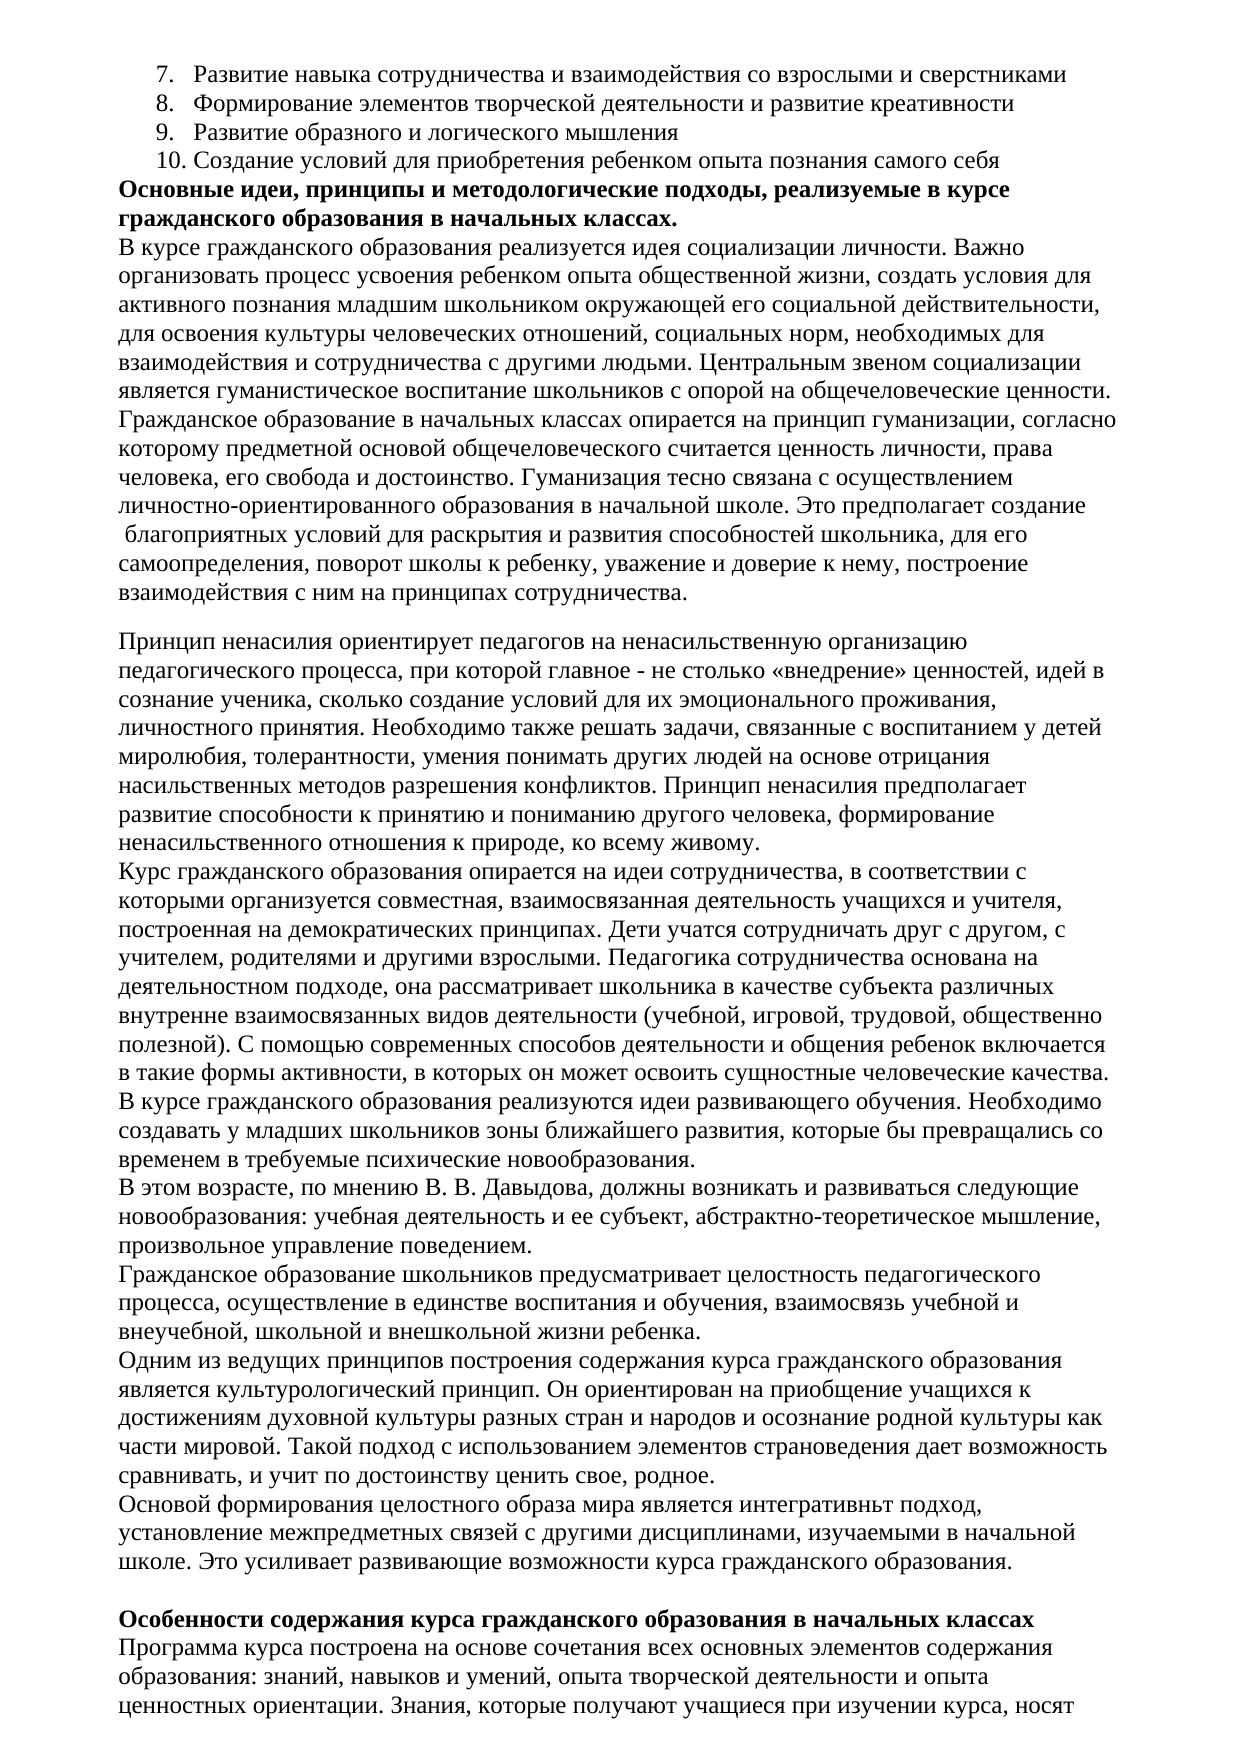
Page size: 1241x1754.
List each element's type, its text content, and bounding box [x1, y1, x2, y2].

text Гражданское образование в начальных классах опирается на принцип гуманизации, согласно которому предметной основой общечеловеческого считается ценность личности, права человека, его свобода и достоинство. Гуманизация тесно связана с осуществлением личностно-ориентированного образования в начальной школе. Это предполагает создание [118, 404, 1122, 519]
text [118, 1632, 1122, 1719]
text благоприятных условий для раскрытия и развития способностей школьника, для его самоопределения, поворот школы к ребенку, уважение и доверие к нему, построение взаимодействия с ним на принципах сотрудничества. [118, 519, 1122, 605]
text Основные идеи, принципы и методологические подходы, реализуемые в курсе гражданского образования в начальных классах. [118, 174, 1122, 232]
text В курсе гражданского образования реализуются идеи развивающего обучения. Необходимо создавать у младших школьников зоны ближайшего развития, которые бы превращались со временем в требуемые психические новообразования. [118, 1086, 1122, 1172]
text Гражданское образование школьников предусматривает целостность педагогического процесса, осуществление в единстве воспитания и обучения, взаимосвязь учебной и внеучебной, школьной и внешкольной жизни ребенка. [118, 1259, 1122, 1345]
text В этом возрасте, по мнению В. В. Давыдова, должны возникать и развиваться следующие новообразования: учебная деятельность и ее субъект, абстрактно-теоретическое мышление, произвольное управление поведением. [118, 1172, 1122, 1259]
list Развитие навыка сотрудничества и взаимодействия со взрослыми и сверстниками [156, 59, 1122, 88]
list Развитие образного и логического мышления [156, 117, 1122, 145]
text В курсе гражданского образования реализуется идея социализации личности. Важно организовать процесс усвоения ребенком опыта общественной жизни, создать условия для активного познания младшим школьником окружающей его социальной действительности, для освоения культуры человеческих отношений, социальных норм, необходимых для взаимодействия и сотрудничества с другими людьми. Центральным звеном социализации является гуманистическое воспитание школьников с опорой на общечеловеческие ценности. [118, 232, 1122, 404]
text Особенности содержания курса гражданского образования в начальных классах [118, 1604, 1122, 1632]
text Курс гражданского образования опирается на идеи сотрудничества, в соответствии с которыми организуется совместная, взаимосвязанная деятельность учащихся и учителя, построенная на демократических принципах. Дети учатся сотрудничать друг с другом, с учителем, родителями и другими взрослыми. Педагогика сотрудничества основана на деятельностном подходе, она рассматривает школьника в качестве субъекта различных внутренне взаимосвязанных видов деятельности (учебной, игровой, трудовой, общественно полезной). С помощью современных способов деятельности и общения ребенок включается в такие формы активности, в которых он может освоить сущностные человеческие качества. [118, 856, 1122, 1086]
list Формирование элементов творческой деятельности и развитие креативности [156, 88, 1122, 117]
text Основой формирования целостного образа мира является интегративньт подход, установление межпредметных связей с другими дисциплинами, изучаемыми в начальной школе. Это усиливает развивающие возможности курса гражданского образования. [118, 1489, 1122, 1575]
list Создание условий для приобретения ребенком опыта познания самого себя [156, 145, 1122, 174]
text Принцип ненасилия ориентирует педагогов на ненасильственную организацию педагогического процесса, при которой главное - не столько «внедрение» ценностей, идей в сознание ученика, сколько создание условий для их эмоционального проживания, личностного принятия. Необходимо также решать задачи, связанные с воспитанием у детей миролюбия, толерантности, умения понимать других людей на основе отрицания насильственных методов разрешения конфликтов. Принцип ненасилия предполагает развитие способности к принятию и пониманию другого человека, формирование ненасильственного отношения к природе, ко всему живому. [118, 626, 1122, 856]
text Одним из ведущих принципов построения содержания курса гражданского образования является культурологический принцип. Он ориентирован на приобщение учащихся к достижениям духовной культуры разных стран и народов и осознание родной культуры как части мировой. Такой подход с использованием элементов страноведения дает возможность сравнивать, и учит по достоинству ценить свое, родное. [118, 1345, 1122, 1489]
